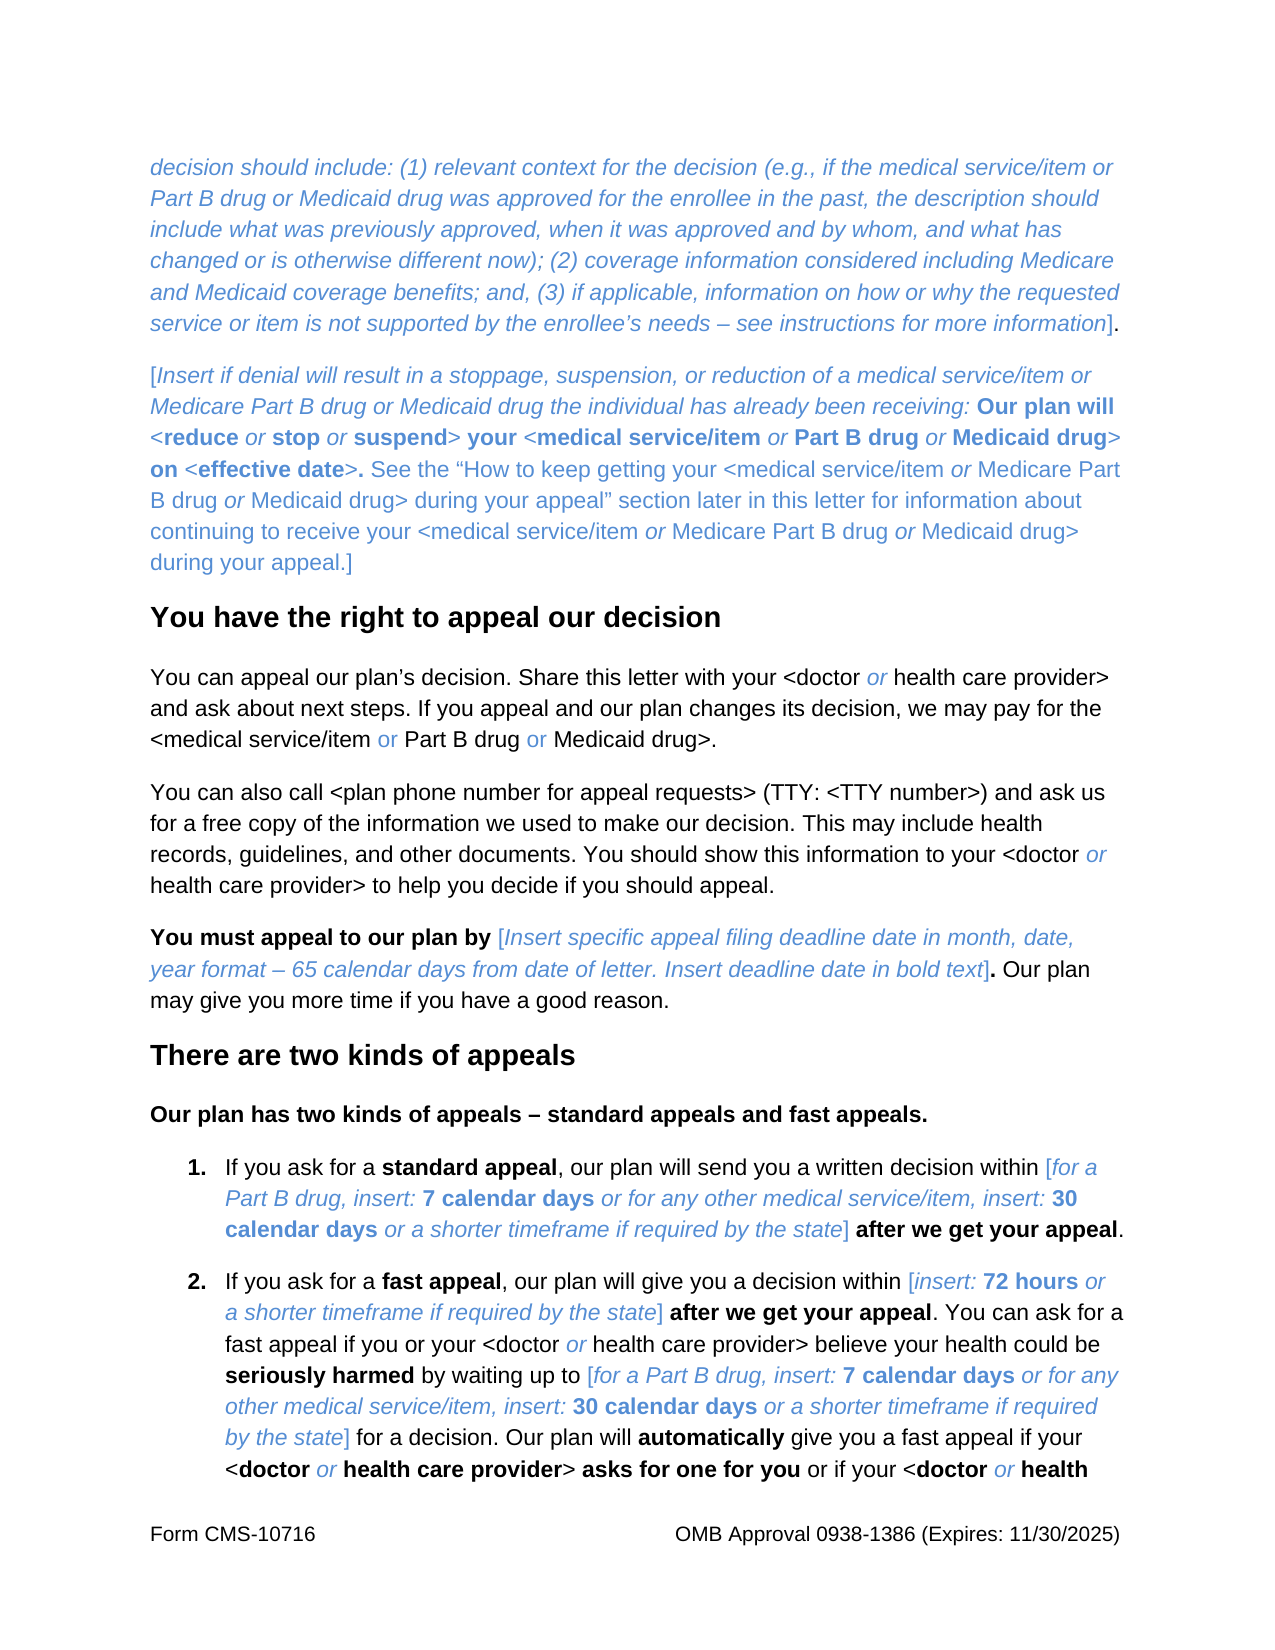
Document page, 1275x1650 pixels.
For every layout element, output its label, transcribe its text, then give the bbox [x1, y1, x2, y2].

text You can appeal our plan’s decision. Share this letter with your <doctor or health care provider> and ask about next steps. If you appeal and our plan changes its decision, we may pay for the <medical service/item or Part B drug or Medicaid drug>. [150, 660, 1125, 754]
subtitle You have the right to appeal our decision [150, 598, 1125, 635]
list If you ask for a standard appeal, our plan will send you a written decision within [for a Part B drug, insert: 7 calendar days or for any other medical service/item, insert: 30 calendar days or a shorter timeframe if required by the state] after we get your appeal. [187, 1150, 1125, 1244]
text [150, 150, 1125, 337]
subtitle There are two kinds of appeals [150, 1035, 1125, 1073]
text Our plan has two kinds of appeals – standard appeals and fast appeals. [150, 1098, 1125, 1129]
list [187, 1264, 1125, 1483]
text [Insert if denial will result in a stoppage, suspension, or reduction of a medical service/item or Medicare Part B drug or Medicaid drug the individual has already been receiving: Our plan will <reduce or stop or suspend> your <medical service/item or Part B drug or Medicaid drug> on <effective date>. See the “How to keep getting your <medical service/item or Medicare Part B drug or Medicaid drug> during your appeal” section later in this letter for information about continuing to receive your <medical service/item or Medicare Part B drug or Medicaid drug> during your appeal.] [150, 358, 1125, 577]
text You must appeal to our plan by [Insert specific appeal filing deadline date in month, date, year format – 65 calendar days from date of letter. Insert deadline date in bold text]. Our plan may give you more time if you have a good reason. [150, 921, 1125, 1014]
text You can also call <plan phone number for appeal requests> (TTY: <TTY number>) and ask us for a free copy of the information we used to make our decision. This may include health records, guidelines, and other documents. You should show this information to your <doctor or health care provider> to help you decide if you should appeal. [150, 775, 1125, 900]
